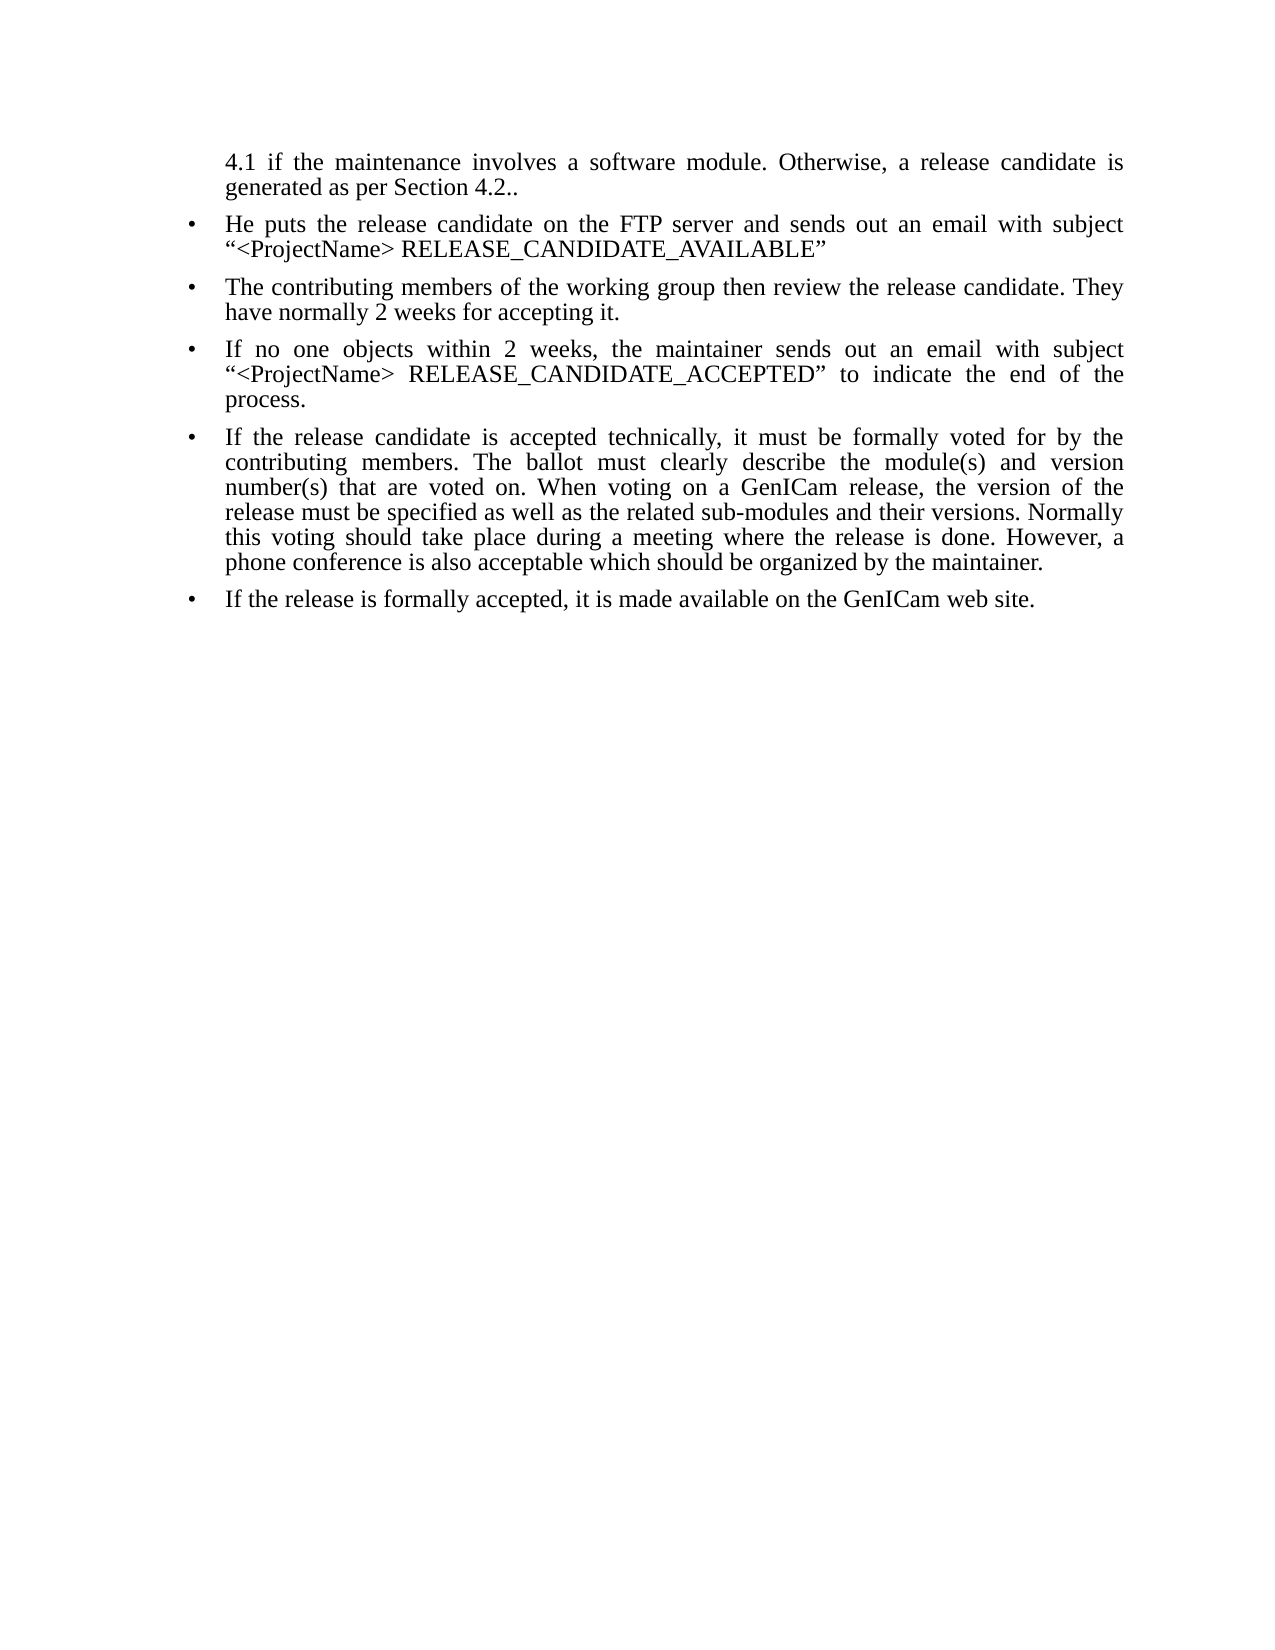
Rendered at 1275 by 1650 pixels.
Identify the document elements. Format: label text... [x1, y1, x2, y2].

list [187, 150, 1125, 200]
list If no one objects within 2 weeks, the maintainer sends out an email with subject “<ProjectName> RELEASE_CANDIDATE_ACCEPTED” to indicate the end of the process. [187, 337, 1125, 412]
list He puts the release candidate on the FTP server and sends out an email with subject “<ProjectName> RELEASE_CANDIDATE_AVAILABLE” [187, 212, 1125, 262]
list If the release candidate is accepted technically, it must be formally voted for by the contributing members. The ballot must clearly describe the module(s) and version number(s) that are voted on. When voting on a GenICam release, the version of the release must be specified as well as the related sub-modules and their versions. Normally this voting should take place during a meeting where the release is done. However, a phone conference is also acceptable which should be organized by the maintainer. [187, 425, 1125, 575]
list The contributing members of the working group then review the release candidate. They have normally 2 weeks for accepting it. [187, 275, 1125, 325]
list If the release is formally accepted, it is made available on the GenICam web site. [187, 587, 1125, 612]
